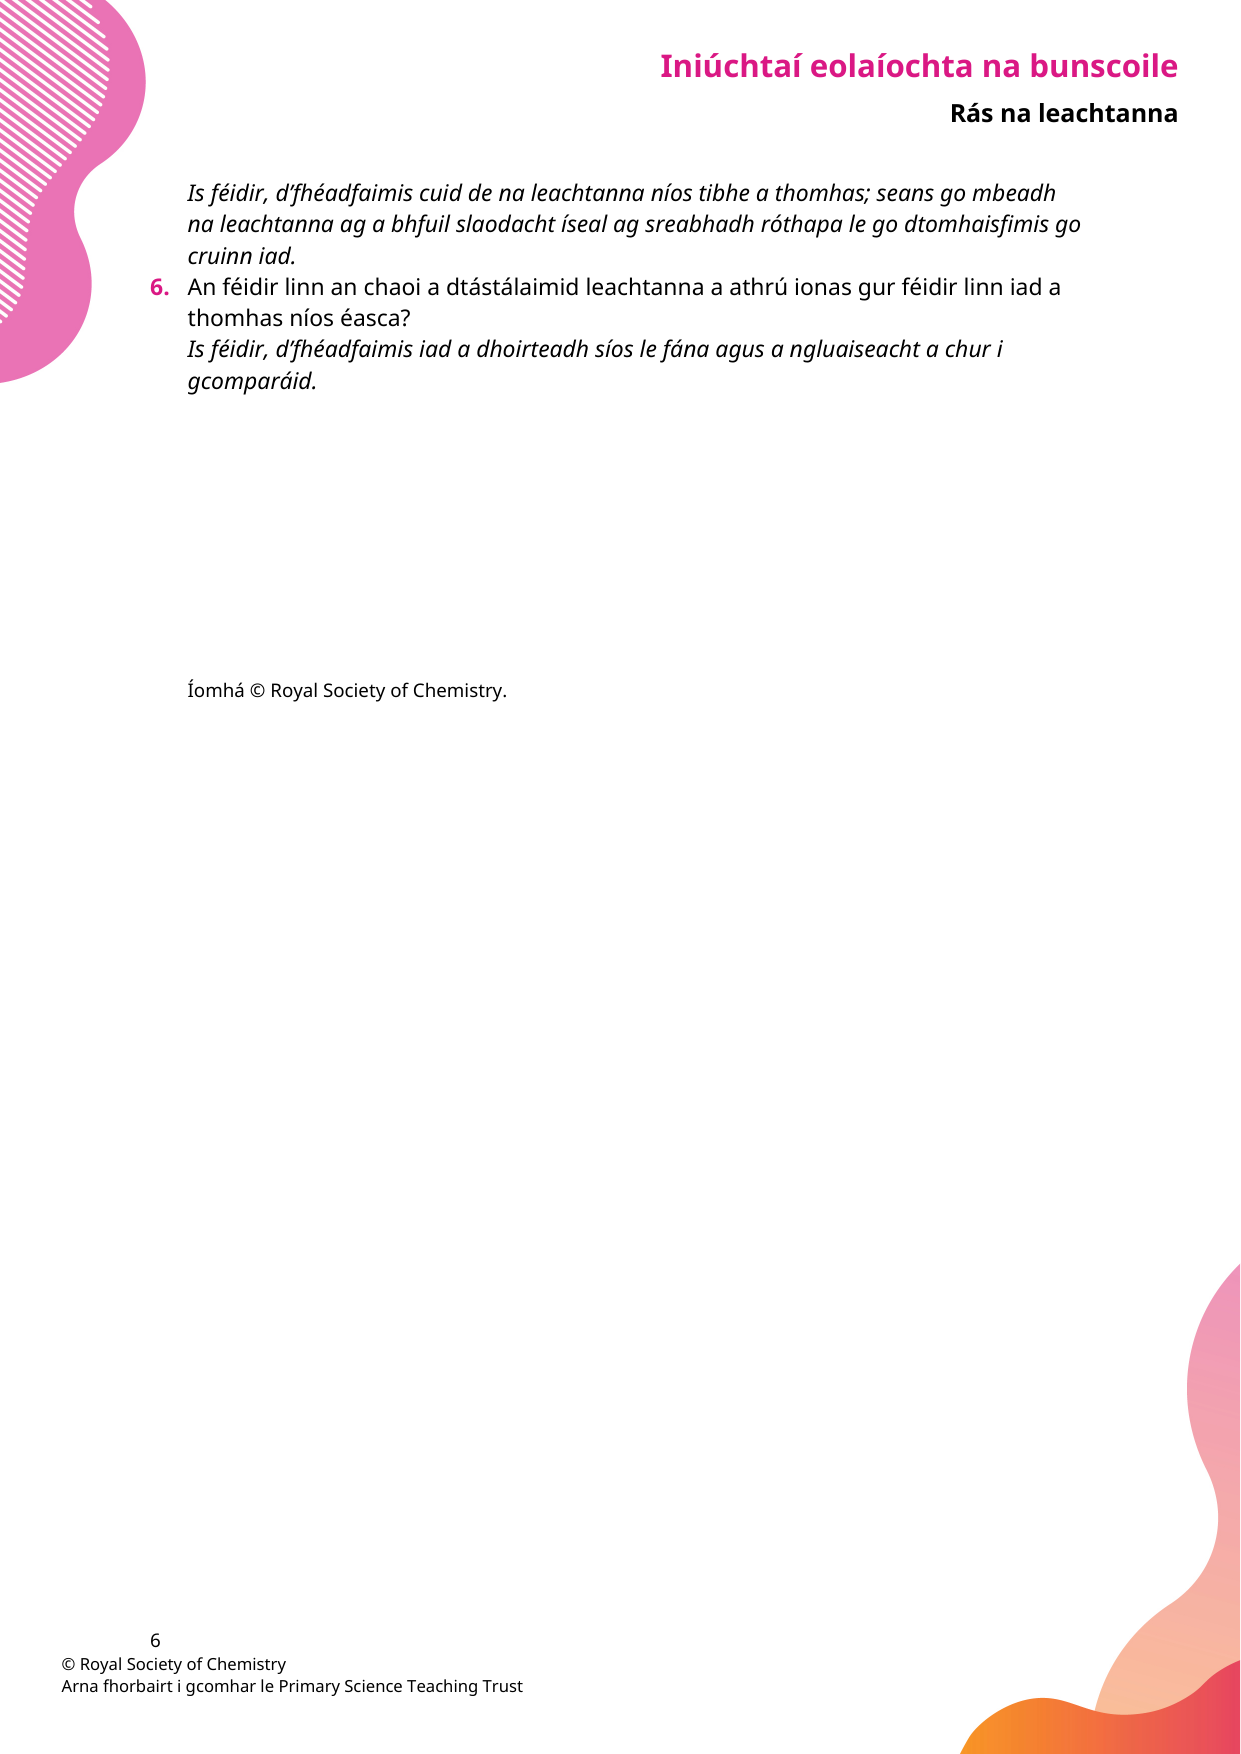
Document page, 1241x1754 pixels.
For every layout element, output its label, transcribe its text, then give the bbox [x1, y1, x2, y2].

list Íomhá © Royal Society of Chemistry. [187, 677, 1090, 703]
list Is féidir, d’fhéadfaimis iad a dhoirteadh síos le fána agus a ngluaiseacht a chur i gcomparáid. [187, 333, 1090, 396]
list Is féidir, d’fhéadfaimis cuid de na leachtanna níos tibhe a thomhas; seans go mbeadh na leachtanna ag a bhfuil slaodacht íseal ag sreabhadh róthapa le go dtomhaisfimis go cruinn iad. [187, 177, 1090, 271]
picture [0, 0, 1241, 1754]
list An féidir linn an chaoi a dtástálaimid leachtanna a athrú ionas gur féidir linn iad a thomhas níos éasca? [150, 271, 1090, 333]
